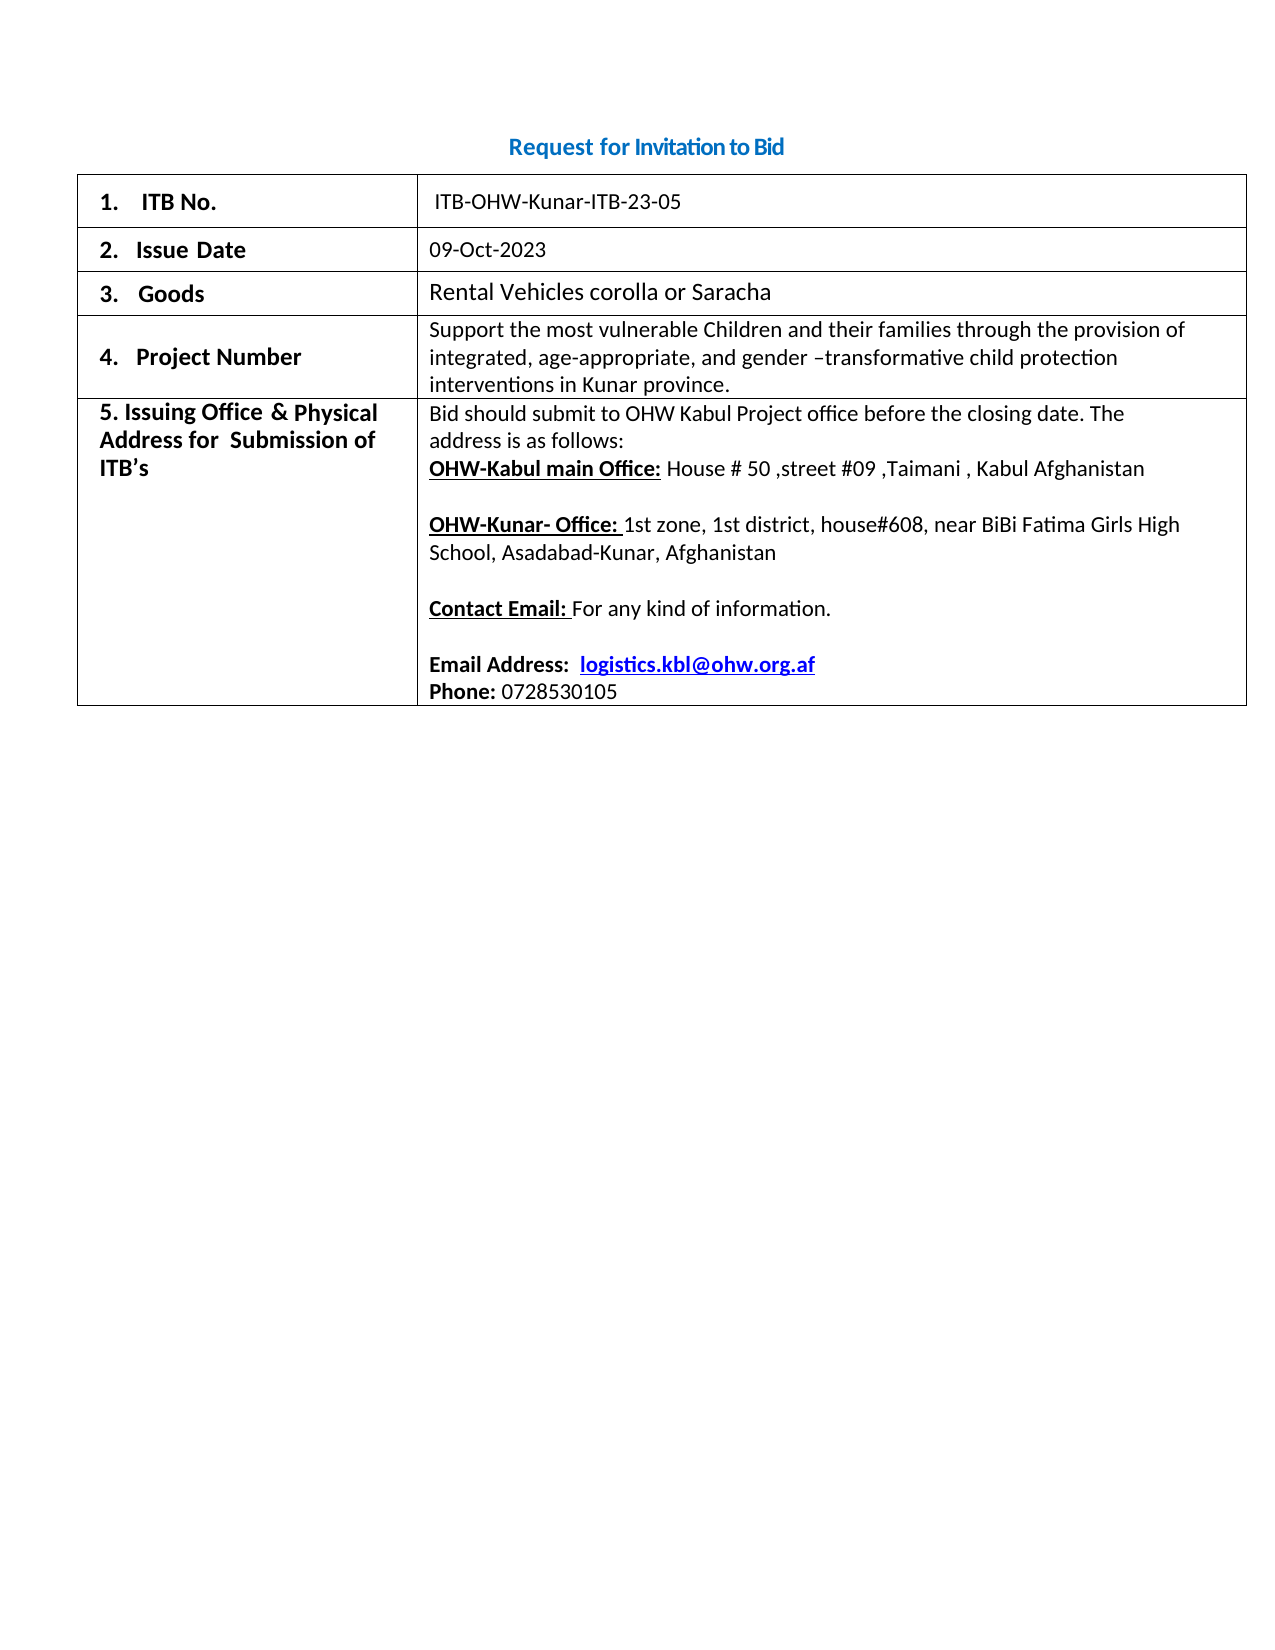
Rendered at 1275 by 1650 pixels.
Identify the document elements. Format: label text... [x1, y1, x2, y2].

table_cell 4. Project Number [78, 316, 417, 398]
table_cell Rental Vehicles corolla or Saracha [418, 272, 1246, 314]
table_cell 09-Oct-2023 [418, 228, 1246, 271]
table_cell 2. Issue Date [78, 228, 417, 271]
text Request for Invitation to Bid [130, 131, 1164, 162]
table_cell Support the most vulnerable Children and their families through the provision of integrated, age-appropriate, and gender –transformative child protection interventions in Kunar province. [418, 316, 1246, 398]
table_cell Bid should submit to OHW Kabul Project office before the closing date. The address is as follows: OHW-Kabul main Office: House # 50 ,street #09 ,Taimani , Kabul Afghanistan OHW-Kunar- Office: 1st zone, 1st district, house#608, near BiBi Fatima Girls High School, Asadabad-Kunar, Afghanistan Contact Email: For any kind of information. Email Address: logistics.kbl@ohw.org.af Phone: 0728530105 [418, 399, 1246, 705]
table_cell 5. Issuing Office & Physical Address for Submission of ITB’s [78, 399, 417, 705]
table_header ITB-OHW-Kunar-ITB-23-05 [418, 175, 1246, 227]
table_header 1. ITB No. [78, 175, 417, 227]
table_cell 3. Goods [78, 272, 417, 314]
